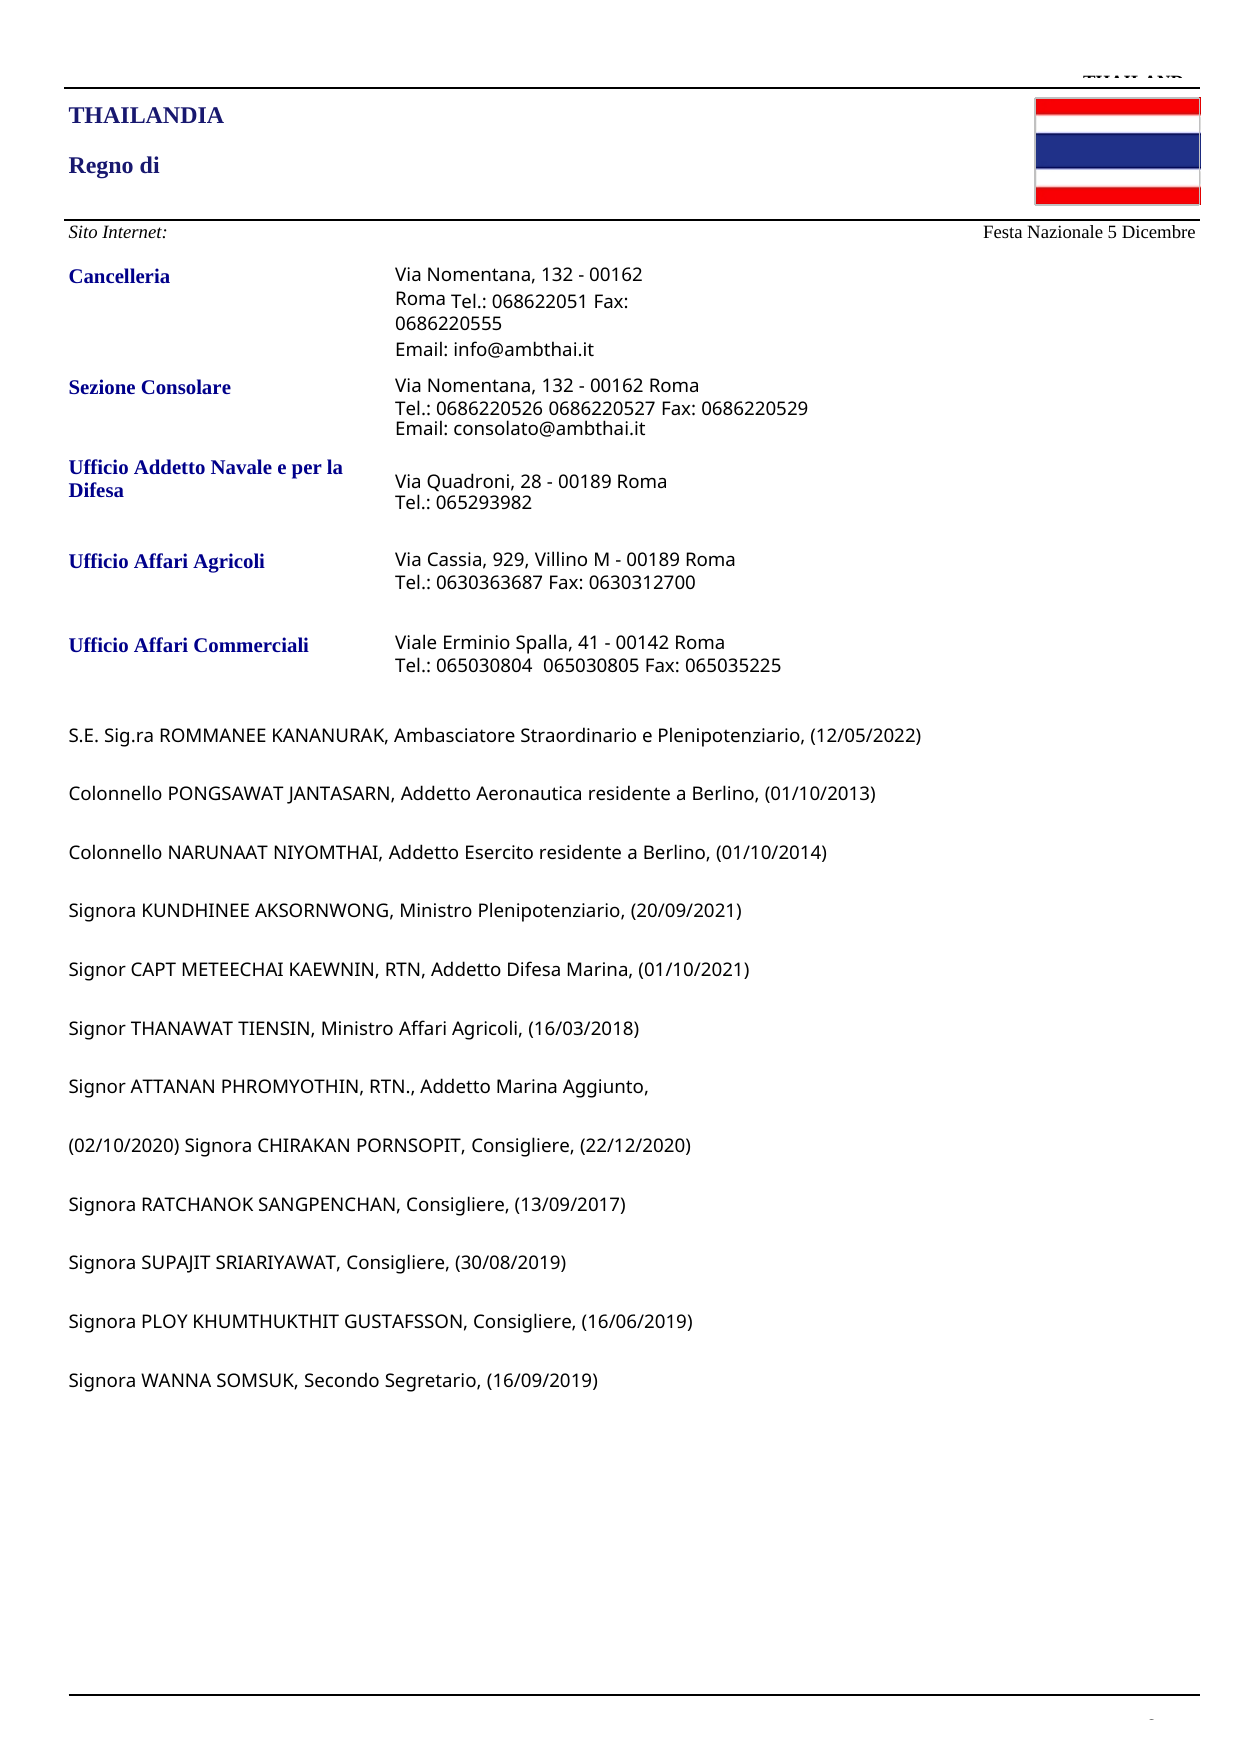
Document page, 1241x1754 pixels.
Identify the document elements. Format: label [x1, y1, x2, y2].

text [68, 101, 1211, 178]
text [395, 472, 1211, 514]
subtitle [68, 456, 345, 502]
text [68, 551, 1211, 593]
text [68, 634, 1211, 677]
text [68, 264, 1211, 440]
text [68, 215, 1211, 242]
picture [1036, 178, 1199, 204]
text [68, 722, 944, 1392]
